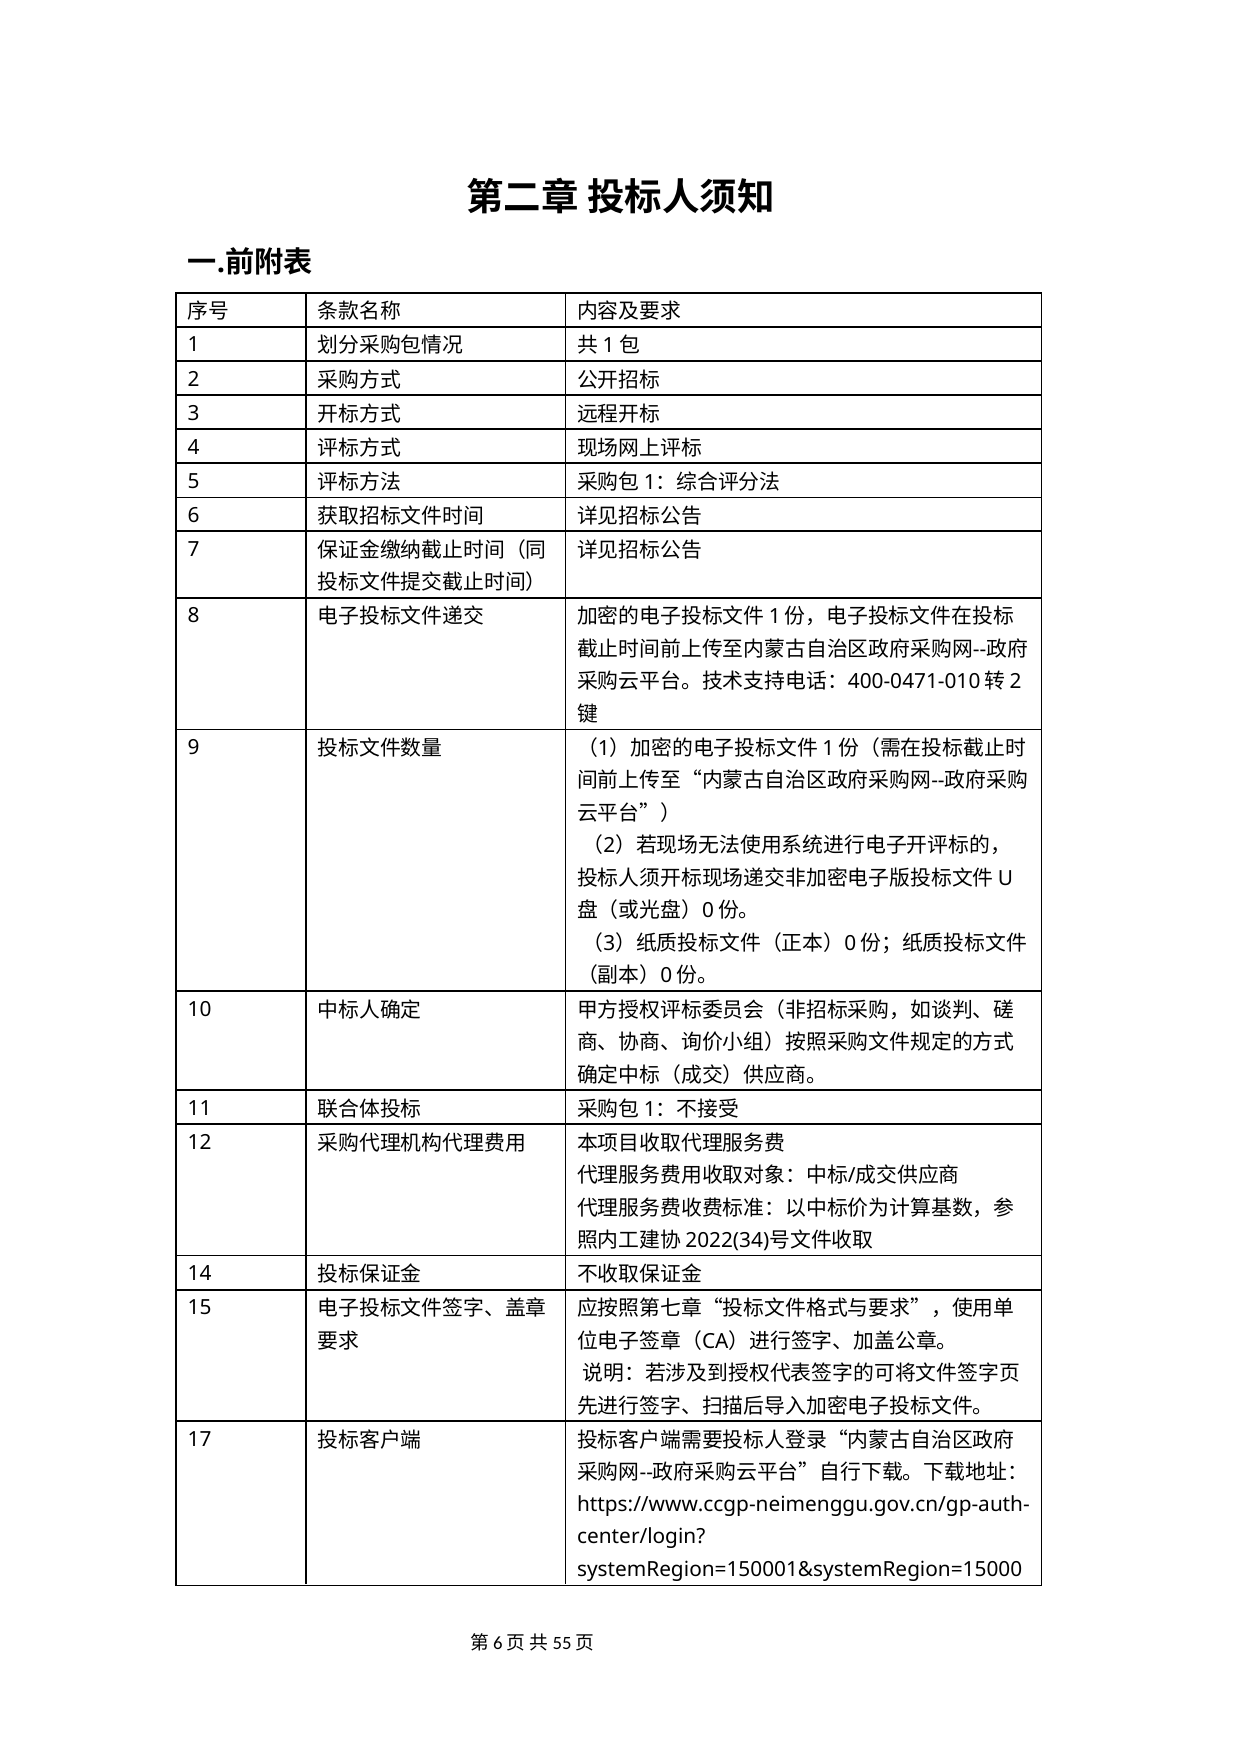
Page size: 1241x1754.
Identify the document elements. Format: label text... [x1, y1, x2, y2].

table_cell 评标方式 [307, 430, 565, 462]
table_cell 电子投标文件签字、盖章要求 [307, 1291, 565, 1420]
table_cell 共 1 包 [566, 328, 1041, 360]
table_cell 应按照第七章“投标文件格式与要求”，使用单位电子签章（CA）进行签字、加盖公章。 说明：若涉及到授权代表签字的可将文件签字页先进行签字、扫描后导入加密电子投标文件。 [566, 1291, 1041, 1420]
table_cell 5 [177, 464, 305, 496]
table_cell 甲方授权评标委员会（非招标采购，如谈判、磋商、协商、询价小组）按照采购文件规定的方式确定中标（成交）供应商。 [566, 992, 1041, 1089]
table_cell 9 [177, 730, 305, 990]
table_cell 详见招标公告 [566, 498, 1041, 530]
table_cell 采购方式 [307, 362, 565, 394]
table_header 条款名称 [307, 294, 565, 326]
table_cell 10 [177, 992, 305, 1089]
table_cell 17 [177, 1422, 305, 1584]
table_cell 14 [177, 1256, 305, 1289]
text 一.前附表 [187, 227, 1053, 292]
table_cell 12 [177, 1125, 305, 1255]
table_header 内容及要求 [566, 294, 1041, 326]
table_cell 现场网上评标 [566, 430, 1041, 462]
table_cell 采购代理机构代理费用 [307, 1125, 565, 1255]
table_cell 加密的电子投标文件1份，电子投标文件在投标截止时间前上传至内蒙古自治区政府采购网--政府采购云平台。技术支持电话：400-0471-010转2键 [566, 599, 1041, 728]
table_header 序号 [177, 294, 305, 326]
table_cell 投标保证金 [307, 1256, 565, 1289]
table_cell 7 [177, 532, 305, 597]
table_cell 采购包1：不接受 [566, 1091, 1041, 1123]
table_cell 8 [177, 599, 305, 728]
table_cell 4 [177, 430, 305, 462]
table_cell 11 [177, 1091, 305, 1123]
table_cell 划分采购包情况 [307, 328, 565, 360]
table_cell 详见招标公告 [566, 532, 1041, 597]
table_cell 联合体投标 [307, 1091, 565, 1123]
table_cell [566, 1422, 1041, 1584]
table_cell 公开招标 [566, 362, 1041, 394]
table_cell （1）加密的电子投标文件1份（需在投标截止时间前上传至“内蒙古自治区政府采购网--政府采购云平台”） （2）若现场无法使用系统进行电子开评标的，投标人须开标现场递交非加密电子版投标文件U盘（或光盘）0份。 （3）纸质投标文件（正本）0份；纸质投标文件（副本）0份。 [566, 730, 1041, 990]
table_cell 不收取保证金 [566, 1256, 1041, 1289]
table_cell 电子投标文件递交 [307, 599, 565, 728]
table_cell 投标客户端 [307, 1422, 565, 1584]
table_cell 2 [177, 362, 305, 394]
table_cell 1 [177, 328, 305, 360]
table_cell 获取招标文件时间 [307, 498, 565, 530]
table_cell 投标文件数量 [307, 730, 565, 990]
table_cell 本项目收取代理服务费 代理服务费用收取对象：中标/成交供应商 代理服务费收费标准：以中标价为计算基数，参照内工建协2022(34)号文件收取 [566, 1125, 1041, 1255]
table_cell 评标方法 [307, 464, 565, 496]
table_cell 远程开标 [566, 396, 1041, 428]
text 第二章 投标人须知 [187, 162, 1053, 227]
table_cell 15 [177, 1291, 305, 1420]
table_cell 6 [177, 498, 305, 530]
table_cell 开标方式 [307, 396, 565, 428]
table_cell 采购包1：综合评分法 [566, 464, 1041, 496]
table_cell 中标人确定 [307, 992, 565, 1089]
table_cell 3 [177, 396, 305, 428]
table_cell 保证金缴纳截止时间（同投标文件提交截止时间） [307, 532, 565, 597]
